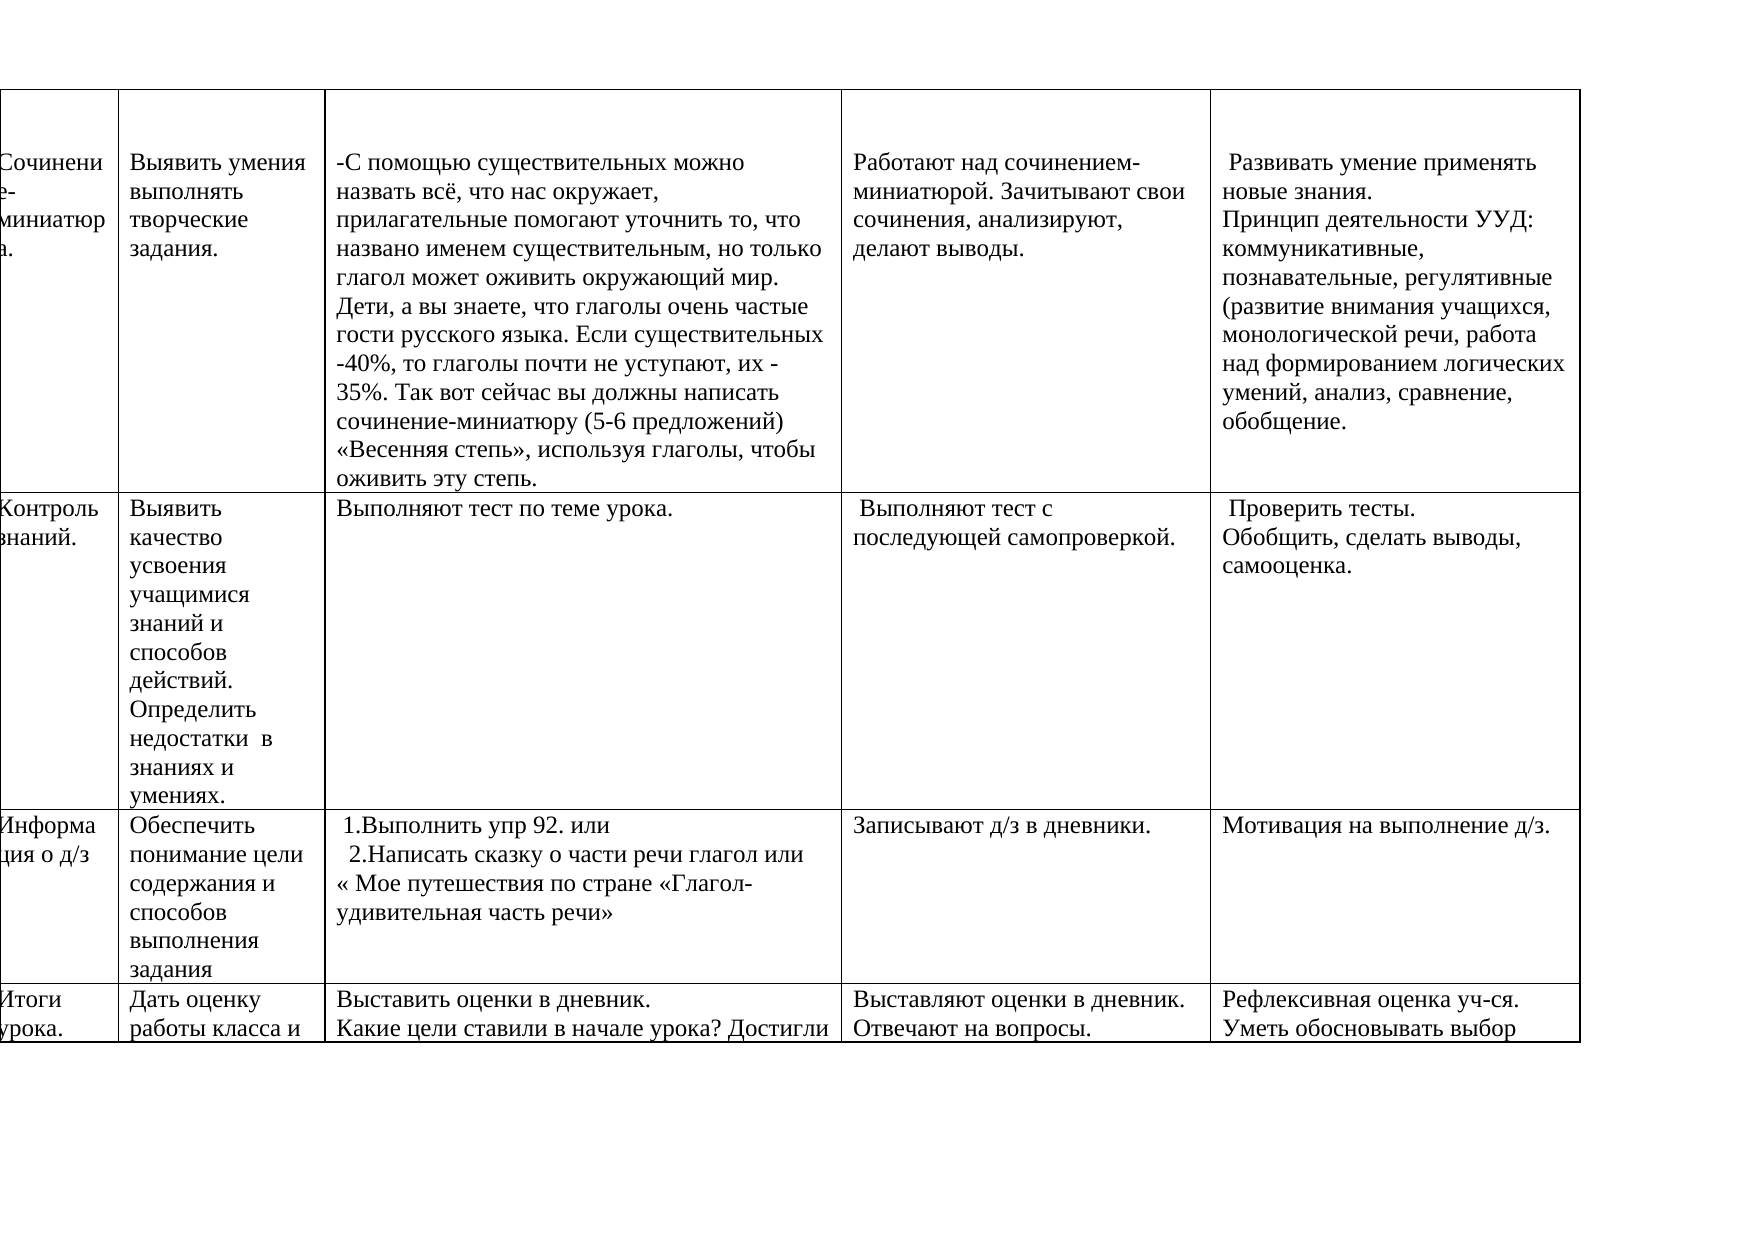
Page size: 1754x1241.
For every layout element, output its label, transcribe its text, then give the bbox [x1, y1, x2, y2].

table_cell Выявить качество усвоения учащимися знаний и способов действий. Определить недостатки в знаниях и умениях. [119, 493, 324, 809]
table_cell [326, 984, 841, 1041]
table_cell Контроль знаний. [1, 493, 118, 809]
table_cell Записывают д/з в дневники. [842, 810, 1210, 983]
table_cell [842, 90, 1210, 492]
table_cell Обеспечить понимание цели содержания и способов выполнения задания [119, 810, 324, 983]
table_cell Выполняют тест с последующей самопроверкой. [842, 493, 1210, 809]
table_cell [842, 984, 1210, 1041]
table_cell Информация о д/з [1, 810, 118, 983]
table_cell 1.Выполнить упр 92. или 2.Написать сказку о части речи глагол или « Мое путешествия по стране «Глагол- удивительная часть речи» [326, 810, 841, 983]
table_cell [1211, 90, 1579, 492]
table_cell Проверить тесты. Обобщить, сделать выводы, самооценка. [1211, 493, 1579, 809]
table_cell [119, 90, 324, 492]
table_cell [326, 90, 841, 492]
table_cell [1211, 984, 1579, 1041]
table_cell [119, 984, 324, 1041]
table_cell Выполняют тест по теме урока. [326, 493, 841, 809]
table_cell Мотивация на выполнение д/з. [1211, 810, 1579, 983]
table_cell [1, 984, 118, 1041]
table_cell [1, 90, 118, 492]
